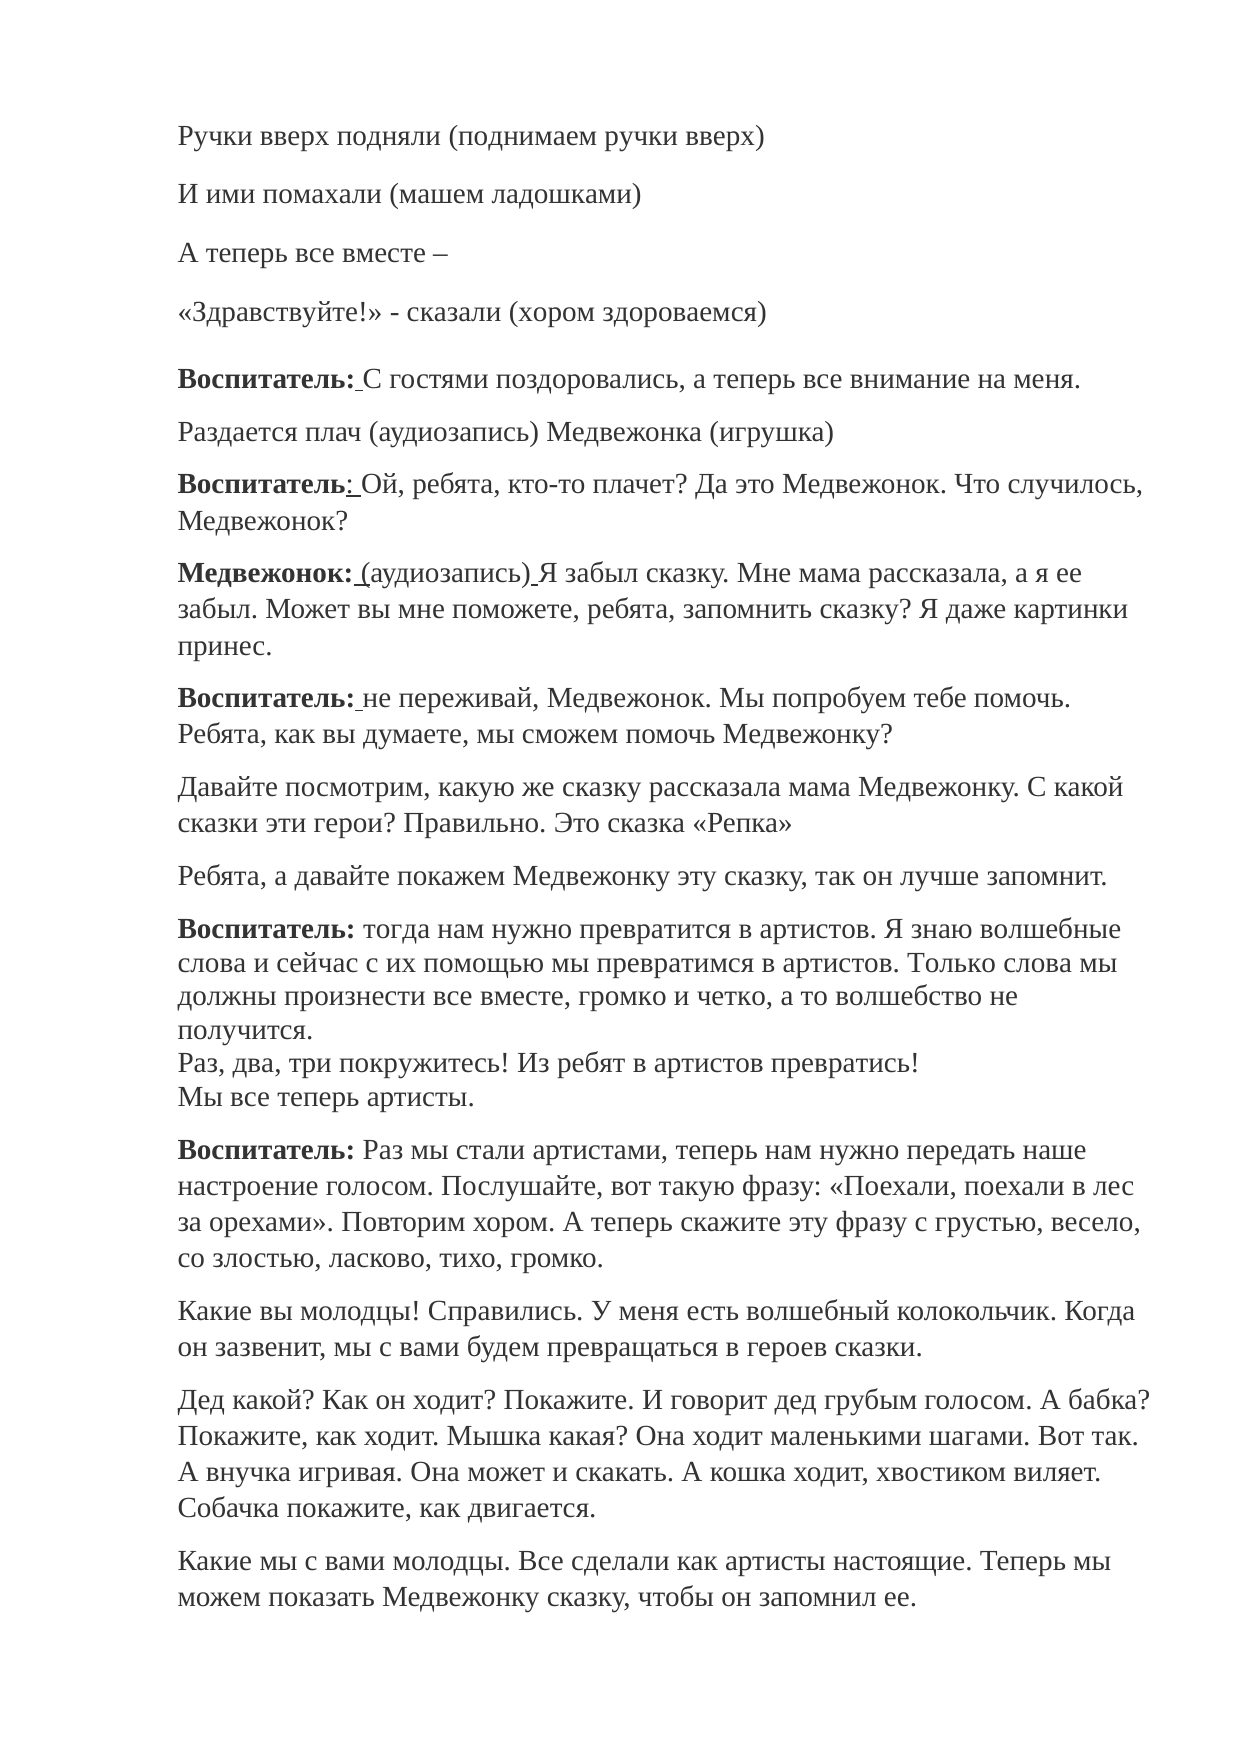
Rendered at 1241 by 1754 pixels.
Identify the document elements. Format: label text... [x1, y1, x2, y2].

text Какие мы с вами молодцы. Все сделали как артисты настоящие. Теперь мы можем показать Медвежонку сказку, чтобы он запомнил ее. [177, 1543, 1152, 1613]
text Раз, два, три покружитесь! Из ребят в артистов превратись! [177, 1045, 1152, 1079]
text Воспитатель: не переживай, Медвежонок. Мы попробуем тебе помочь. Ребята, как вы думаете, мы сможем помочь Медвежонку? [177, 681, 1152, 750]
text А теперь все вместе – [177, 235, 1152, 269]
text Медвежонок: (аудиозапись) Я забыл сказку. Мне мама рассказала, а я ее забыл. Может вы мне поможете, ребята, запомнить сказку? Я даже картинки принес. [177, 555, 1152, 661]
text И ими помахали (машем ладошками) [177, 177, 1152, 210]
text Ребята, а давайте покажем Медвежонку эту сказку, так он лучше запомнит. [177, 858, 1152, 892]
text Ручки вверх подняли (поднимаем ручки вверх) [177, 118, 1152, 152]
text Воспитатель: С гостями поздоровались, а теперь все внимание на меня. [177, 361, 1152, 394]
text «Здравствуйте!» - сказали (хором здороваемся) [177, 294, 1152, 327]
text Воспитатель: Раз мы стали артистами, теперь нам нужно передать наше настроение голосом. Послушайте, вот такую фразу: «Поехали, поехали в лес за орехами». Повторим хором. А теперь скажите эту фразу с грустью, весело, со злостью, ласково, тихо, громко. [177, 1132, 1152, 1274]
text Воспитатель: тогда нам нужно превратится в артистов. Я знаю волшебные слова и сейчас с их помощью мы превратимся в артистов. Только слова мы должны произнести все вместе, громко и четко, а то волшебство не получится. [177, 911, 1152, 1045]
text Раздается плач (аудиозапись) Медвежонка (игрушка) [177, 414, 1152, 447]
text Мы все теперь артисты. [177, 1079, 1152, 1112]
text Воспитатель: Ой, ребята, кто-то плачет? Да это Медвежонок. Что случилось, Медвежонок? [177, 466, 1152, 536]
text Дед какой? Как он ходит? Покажите. И говорит дед грубым голосом. А бабка? Покажите, как ходит. Мышка какая? Она ходит маленькими шагами. Вот так. А внучка игривая. Она может и скакать. А кошка ходит, хвостиком виляет. Собачка покажите, как двигается. [177, 1382, 1152, 1524]
text Какие вы молодцы! Справились. У меня есть волшебный колокольчик. Когда он зазвенит, мы с вами будем превращаться в героев сказки. [177, 1293, 1152, 1363]
text Давайте посмотрим, какую же сказку рассказала мама Медвежонку. С какой сказки эти герои? Правильно. Это сказка «Репка» [177, 769, 1152, 839]
